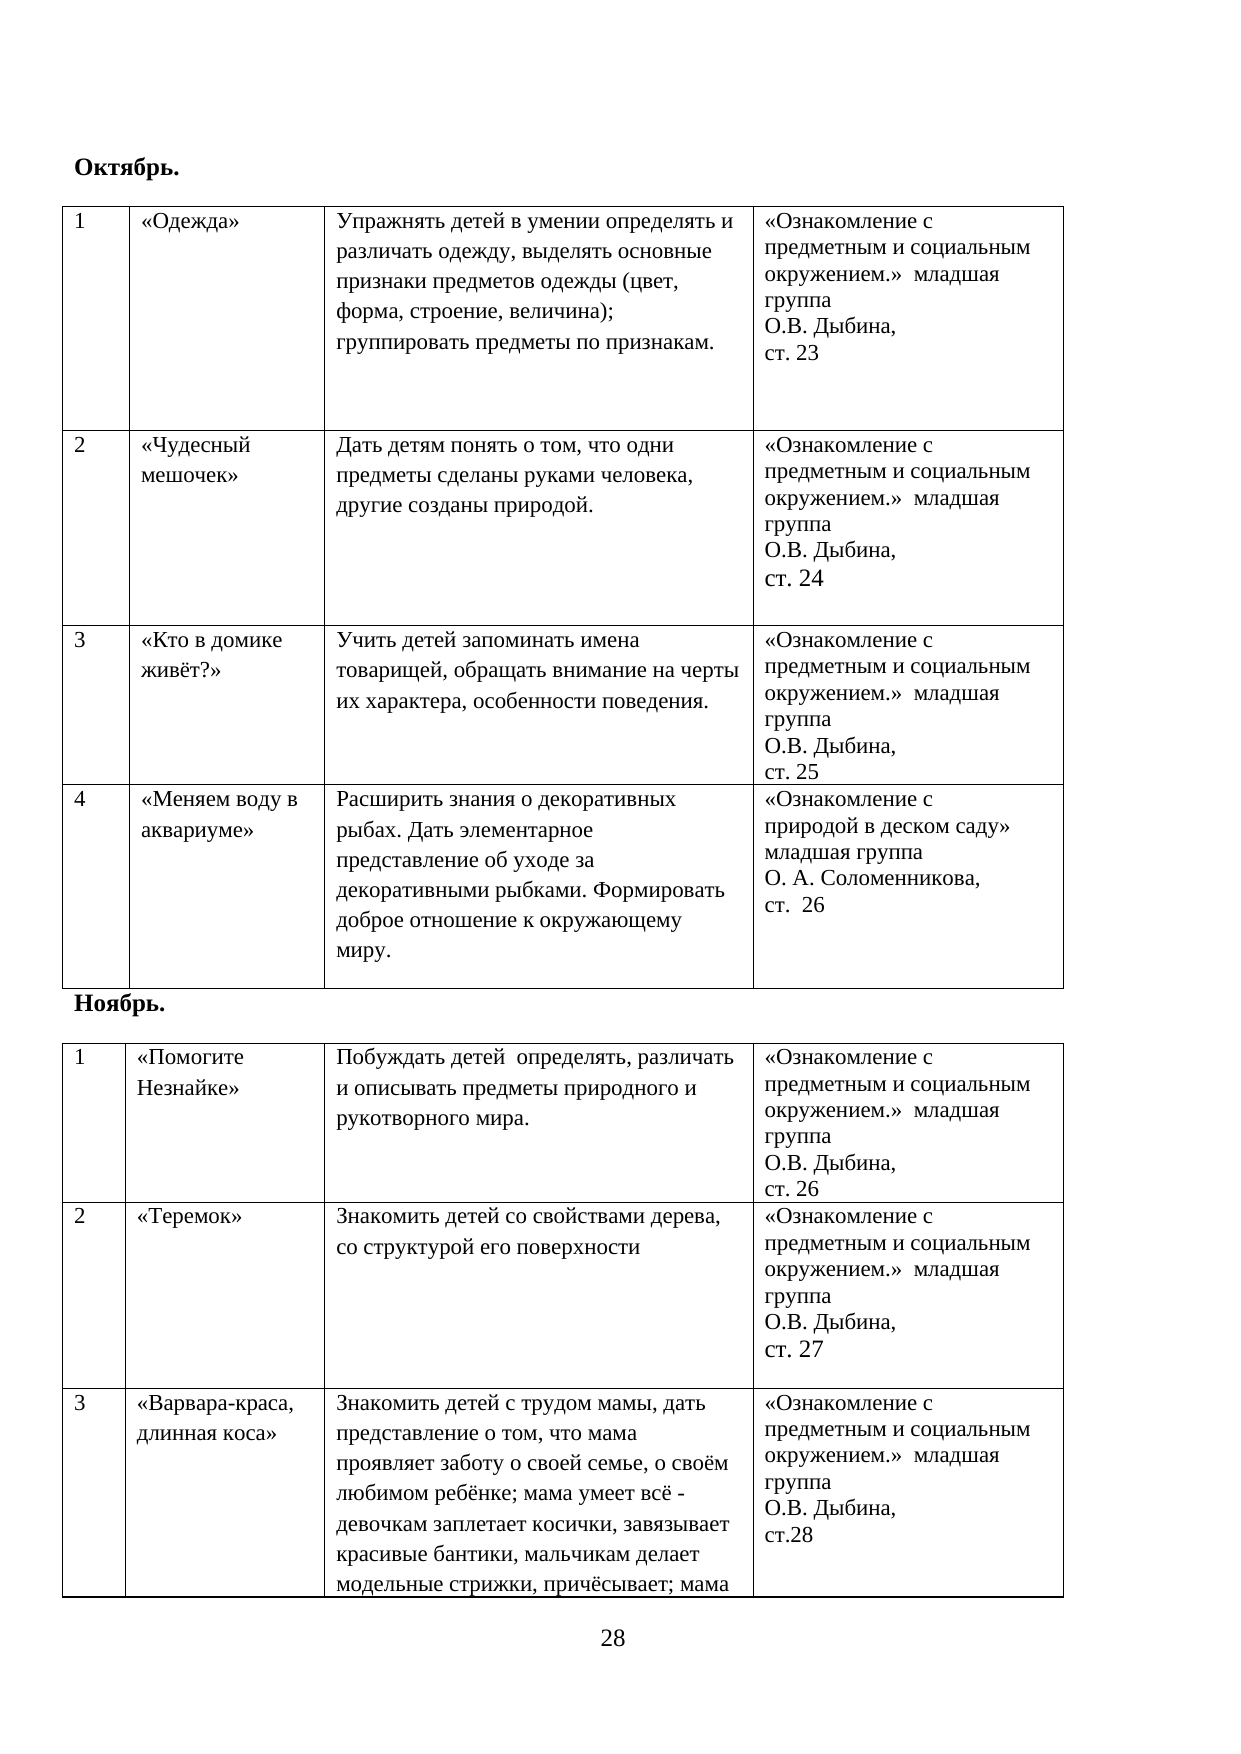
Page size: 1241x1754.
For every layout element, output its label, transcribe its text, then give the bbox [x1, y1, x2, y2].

table_header «Помогите Незнайке» [126, 1044, 324, 1202]
table_cell 3 [63, 626, 129, 784]
text Октябрь. [74, 152, 1152, 181]
table_cell Дать детям понять о том, что одни предметы сделаны руками человека, другие созданы природой. [325, 431, 753, 625]
table_header Побуждать детей определять, различать и описывать предметы природного и рукотворного мира. [325, 1044, 753, 1202]
table_header «Одежда» [130, 207, 324, 430]
table_cell «Меняем воду в аквариуме» [130, 785, 324, 987]
table_cell «Ознакомление с предметным и социальным окружением.» младшая группа О.В. Дыбина, ст. 24 [754, 431, 1063, 625]
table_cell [754, 1389, 1063, 1596]
table_header «Ознакомление с предметным и социальным окружением.» младшая группа О.В. Дыбина, ст. 23 [754, 207, 1063, 430]
table_header 1 [63, 207, 129, 430]
table_header Упражнять детей в умении определять и различать одежду, выделять основные признаки предметов одежды (цвет, форма, строение, величина); группировать предметы по признакам. [325, 207, 753, 430]
table_cell 3 [63, 1389, 125, 1596]
table_cell «Ознакомление с предметным и социальным окружением.» младшая группа О.В. Дыбина, ст. 25 [754, 626, 1063, 784]
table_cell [325, 1389, 753, 1596]
table_cell Учить детей запоминать имена товарищей, обращать внимание на черты их характера, особенности поведения. [325, 626, 753, 784]
table_cell 4 [63, 785, 129, 987]
text Ноябрь. [74, 988, 1152, 1017]
table_cell «Кто в домике живёт?» [130, 626, 324, 784]
table_cell «Ознакомление с предметным и социальным окружением.» младшая группа О.В. Дыбина, ст. 27 [754, 1203, 1063, 1388]
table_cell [126, 1389, 324, 1596]
table_cell «Ознакомление с природой в деском саду» младшая группа О. А. Соломенникова, ст. 26 [754, 785, 1063, 987]
table_cell «Чудесный мешочек» [130, 431, 324, 625]
table_header 1 [63, 1044, 125, 1202]
table_cell 2 [63, 431, 129, 625]
table_cell «Теремок» [126, 1203, 324, 1388]
table_cell 2 [63, 1203, 125, 1388]
table_cell Знакомить детей со свойствами дерева, со структурой его поверхности [325, 1203, 753, 1388]
table_header «Ознакомление с предметным и социальным окружением.» младшая группа О.В. Дыбина, ст. 26 [754, 1044, 1063, 1202]
table_cell Расширить знания о декоративных рыбах. Дать элементарное представление об уходе за декоративными рыбками. Формировать доброе отношение к окружающему миру. [325, 785, 753, 987]
